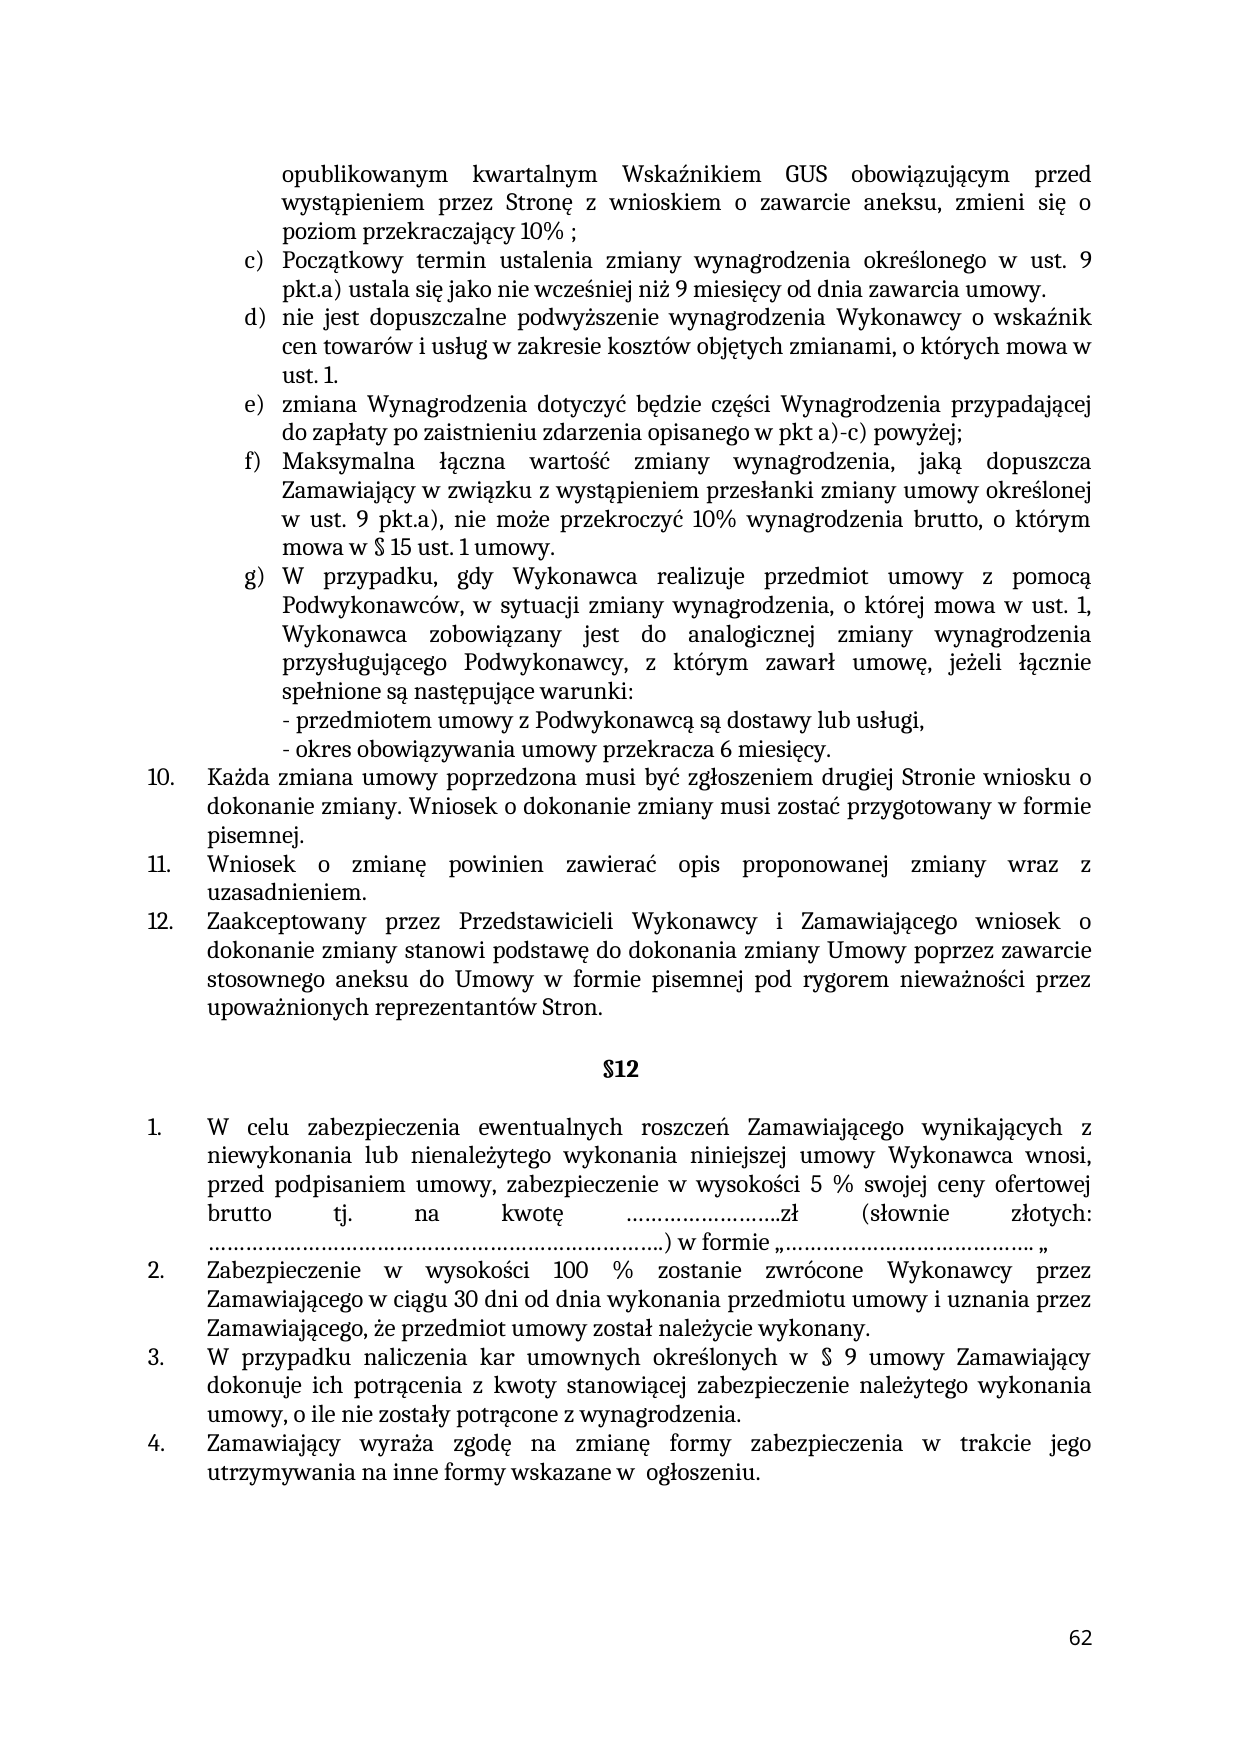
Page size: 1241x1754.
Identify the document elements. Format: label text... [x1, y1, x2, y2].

text - okres obowiązywania umowy przekracza 6 miesięcy. [282, 734, 1092, 763]
list zmiana Wynagrodzenia dotyczyć będzie części Wynagrodzenia przypadającej do zapłaty po zaistnieniu zdarzenia opisanego w pkt a)-c) powyżej; [244, 389, 1092, 447]
list Każda zmiana umowy poprzedzona musi być zgłoszeniem drugiej Stronie wniosku o dokonanie zmiany. Wniosek o dokonanie zmiany musi zostać przygotowany w formie pisemnej. [148, 763, 1092, 849]
list W celu zabezpieczenia ewentualnych roszczeń Zamawiającego wynikających z niewykonania lub nienależytego wykonania niniejszej umowy Wykonawca wnosi, przed podpisaniem umowy, zabezpieczenie w wysokości 5 % swojej ceny ofertowej brutto tj. na kwotę …………………….zł (słownie złotych: ……………………………………………………………….) w formie „…………………………………. „ [148, 1112, 1092, 1256]
list Zaakceptowany przez Przedstawicieli Wykonawcy i Zamawiającego wniosek o dokonanie zmiany stanowi podstawę do dokonania zmiany Umowy poprzez zawarcie stosownego aneksu do Umowy w formie pisemnej pod rygorem nieważności przez upoważnionych reprezentantów Stron. [148, 907, 1092, 1022]
list W przypadku, gdy Wykonawca realizuje przedmiot umowy z pomocą Podwykonawców, w sytuacji zmiany wynagrodzenia, o której mowa w ust. 1, Wykonawca zobowiązany jest do analogicznej zmiany wynagrodzenia przysługującego Podwykonawcy, z którym zawarł umowę, jeżeli łącznie spełnione są następujące warunki: [244, 562, 1092, 706]
text §12 [148, 1055, 1092, 1084]
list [244, 159, 1092, 246]
list Zamawiający wyraża zgodę na zmianę formy zabezpieczenia w trakcie jego utrzymywania na inne formy wskazane w ogłoszeniu. [148, 1429, 1092, 1486]
list Maksymalna łączna wartość zmiany wynagrodzenia, jaką dopuszcza Zamawiający w związku z wystąpieniem przesłanki zmiany umowy określonej w ust. 9 pkt.a), nie może przekroczyć 10% wynagrodzenia brutto, o którym mowa w § 15 ust. 1 umowy. [244, 447, 1092, 562]
list Zabezpieczenie w wysokości 100 % zostanie zwrócone Wykonawcy przez Zamawiającego w ciągu 30 dni od dnia wykonania przedmiotu umowy i uznania przez Zamawiającego, że przedmiot umowy został należycie wykonany. [148, 1256, 1092, 1342]
text - przedmiotem umowy z Podwykonawcą są dostawy lub usługi, [282, 706, 1092, 734]
list Początkowy termin ustalenia zmiany wynagrodzenia określonego w ust. 9 pkt.a) ustala się jako nie wcześniej niż 9 miesięcy od dnia zawarcia umowy. [244, 246, 1092, 303]
list nie jest dopuszczalne podwyższenie wynagrodzenia Wykonawcy o wskaźnik cen towarów i usług w zakresie kosztów objętych zmianami, o których mowa w ust. 1. [244, 303, 1092, 389]
list Wniosek o zmianę powinien zawierać opis proponowanej zmiany wraz z uzasadnieniem. [148, 849, 1092, 907]
list W przypadku naliczenia kar umownych określonych w § 9 umowy Zamawiający dokonuje ich potrącenia z kwoty stanowiącej zabezpieczenie należytego wykonania umowy, o ile nie zostały potrącone z wynagrodzenia. [148, 1342, 1092, 1429]
